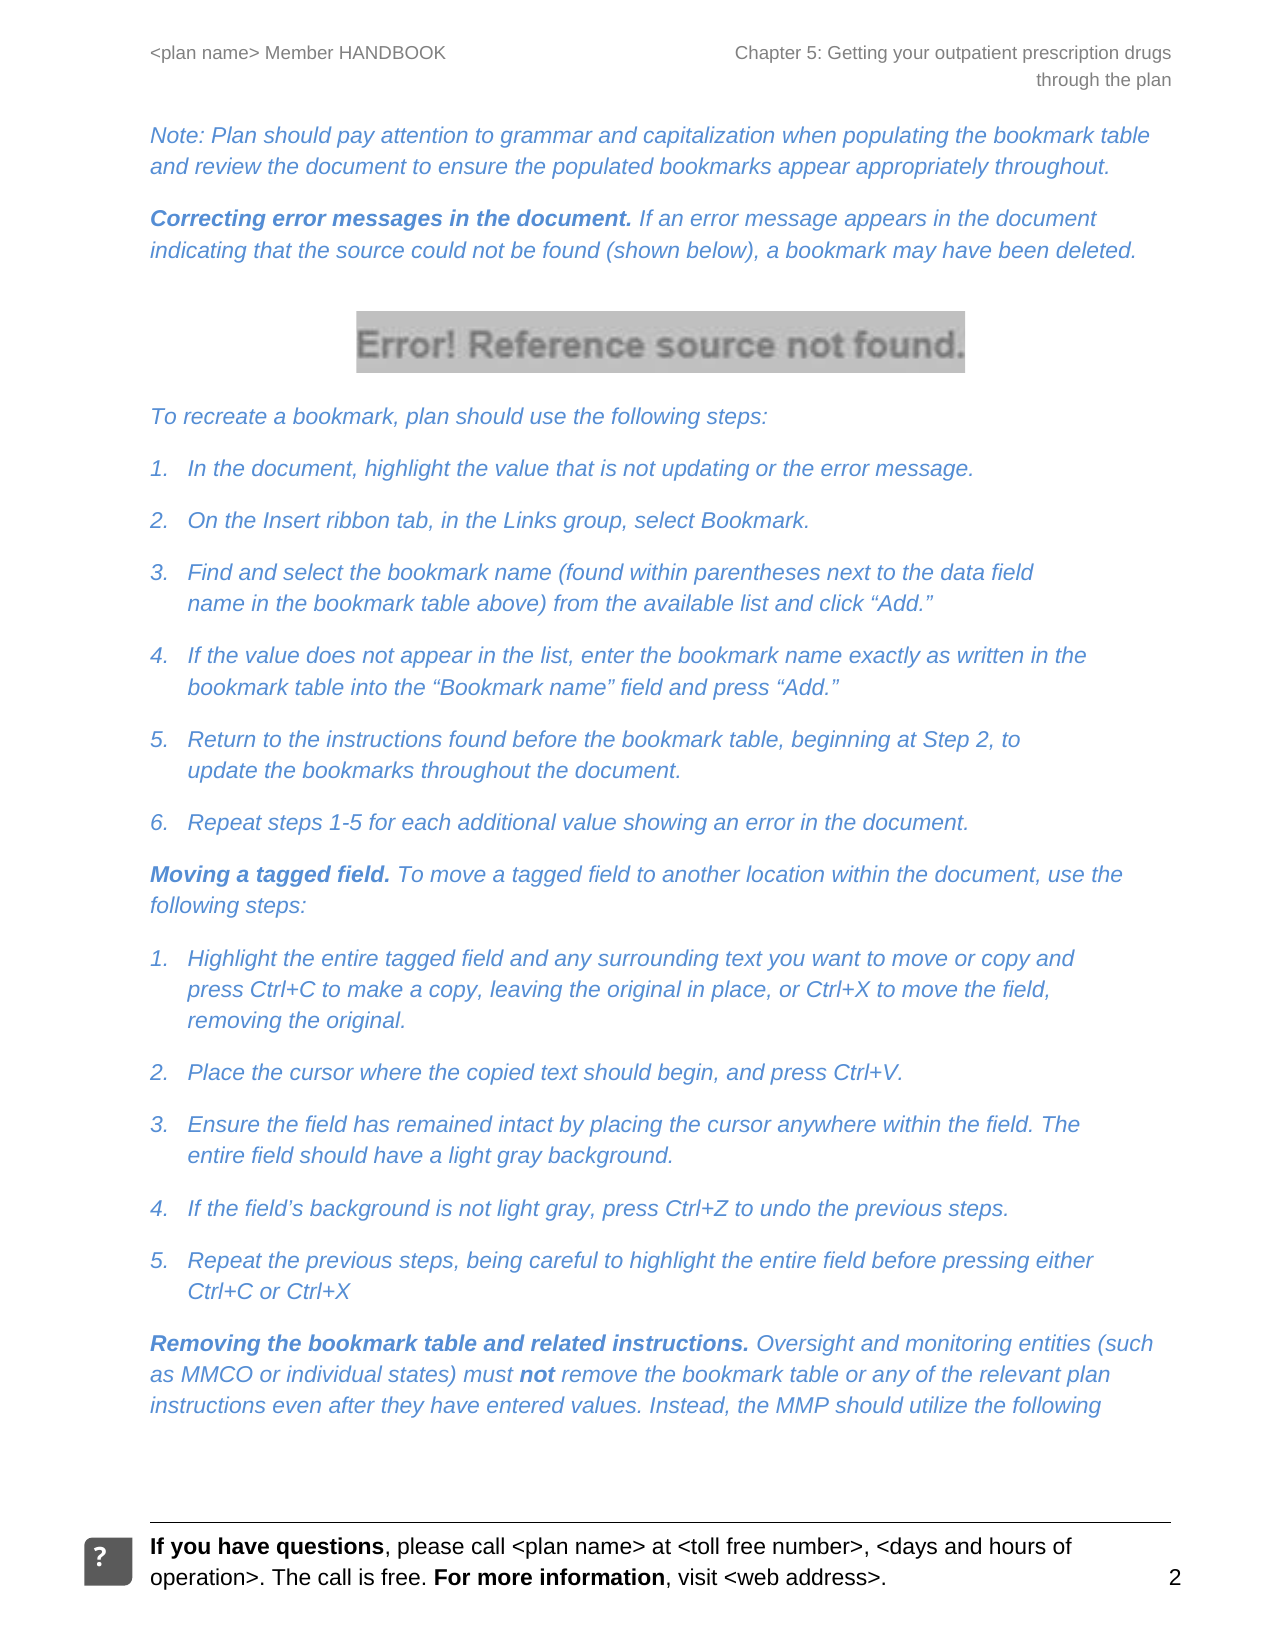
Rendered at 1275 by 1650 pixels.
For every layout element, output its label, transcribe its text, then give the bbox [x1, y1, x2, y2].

list Return to the instructions found before the bookmark table, beginning at Step 2, to update the bookmarks throughout the document. [150, 722, 1096, 785]
list If the value does not appear in the list, enter the bookmark name exactly as written in the bookmark table into the “Bookmark name” field and press “Add.” [150, 639, 1096, 701]
text Moving a tagged field. To move a tagged field to another location within the document, use the following steps: [150, 858, 1171, 920]
list Repeat steps 1-5 for each additional value showing an error in the document. [150, 806, 1096, 837]
text Note: Plan should pay attention to grammar and capitalization when populating the bookmark table and review the document to ensure the populated bookmarks appear appropriately throughout. [150, 118, 1171, 181]
list Ensure the field has remained intact by placing the cursor anywhere within the field. The entire field should have a light gray background. [150, 1108, 1096, 1170]
list Highlight the entire tagged field and any surrounding text you want to move or copy and press Ctrl+C to make a copy, leaving the original in place, or Ctrl+X to move the field, removing the original. [150, 941, 1096, 1035]
text To recreate a bookmark, plan should use the following steps: [150, 399, 1096, 431]
list On the Insert ribbon tab, in the Links group, select Bookmark. [150, 503, 1096, 535]
list If the field’s background is not light gray, press Ctrl+Z to undo the previous steps. [150, 1191, 1096, 1222]
list In the document, highlight the value that is not updating or the error message. [150, 451, 1096, 483]
list Repeat the previous steps, being careful to highlight the entire field before pressing either Ctrl+C or Ctrl+X [150, 1243, 1096, 1306]
picture [356, 311, 966, 373]
list Find and select the bookmark name (found within parentheses next to the data field name in the bookmark table above) from the available list and click “Add.” [150, 556, 1096, 618]
list Place the cursor where the copied text should begin, and press Ctrl+V. [150, 1056, 1096, 1087]
text Correcting error messages in the document. If an error message appears in the document indicating that the source could not be found (shown below), a bookmark may have been deleted. [150, 202, 1171, 264]
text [150, 1326, 1171, 1420]
